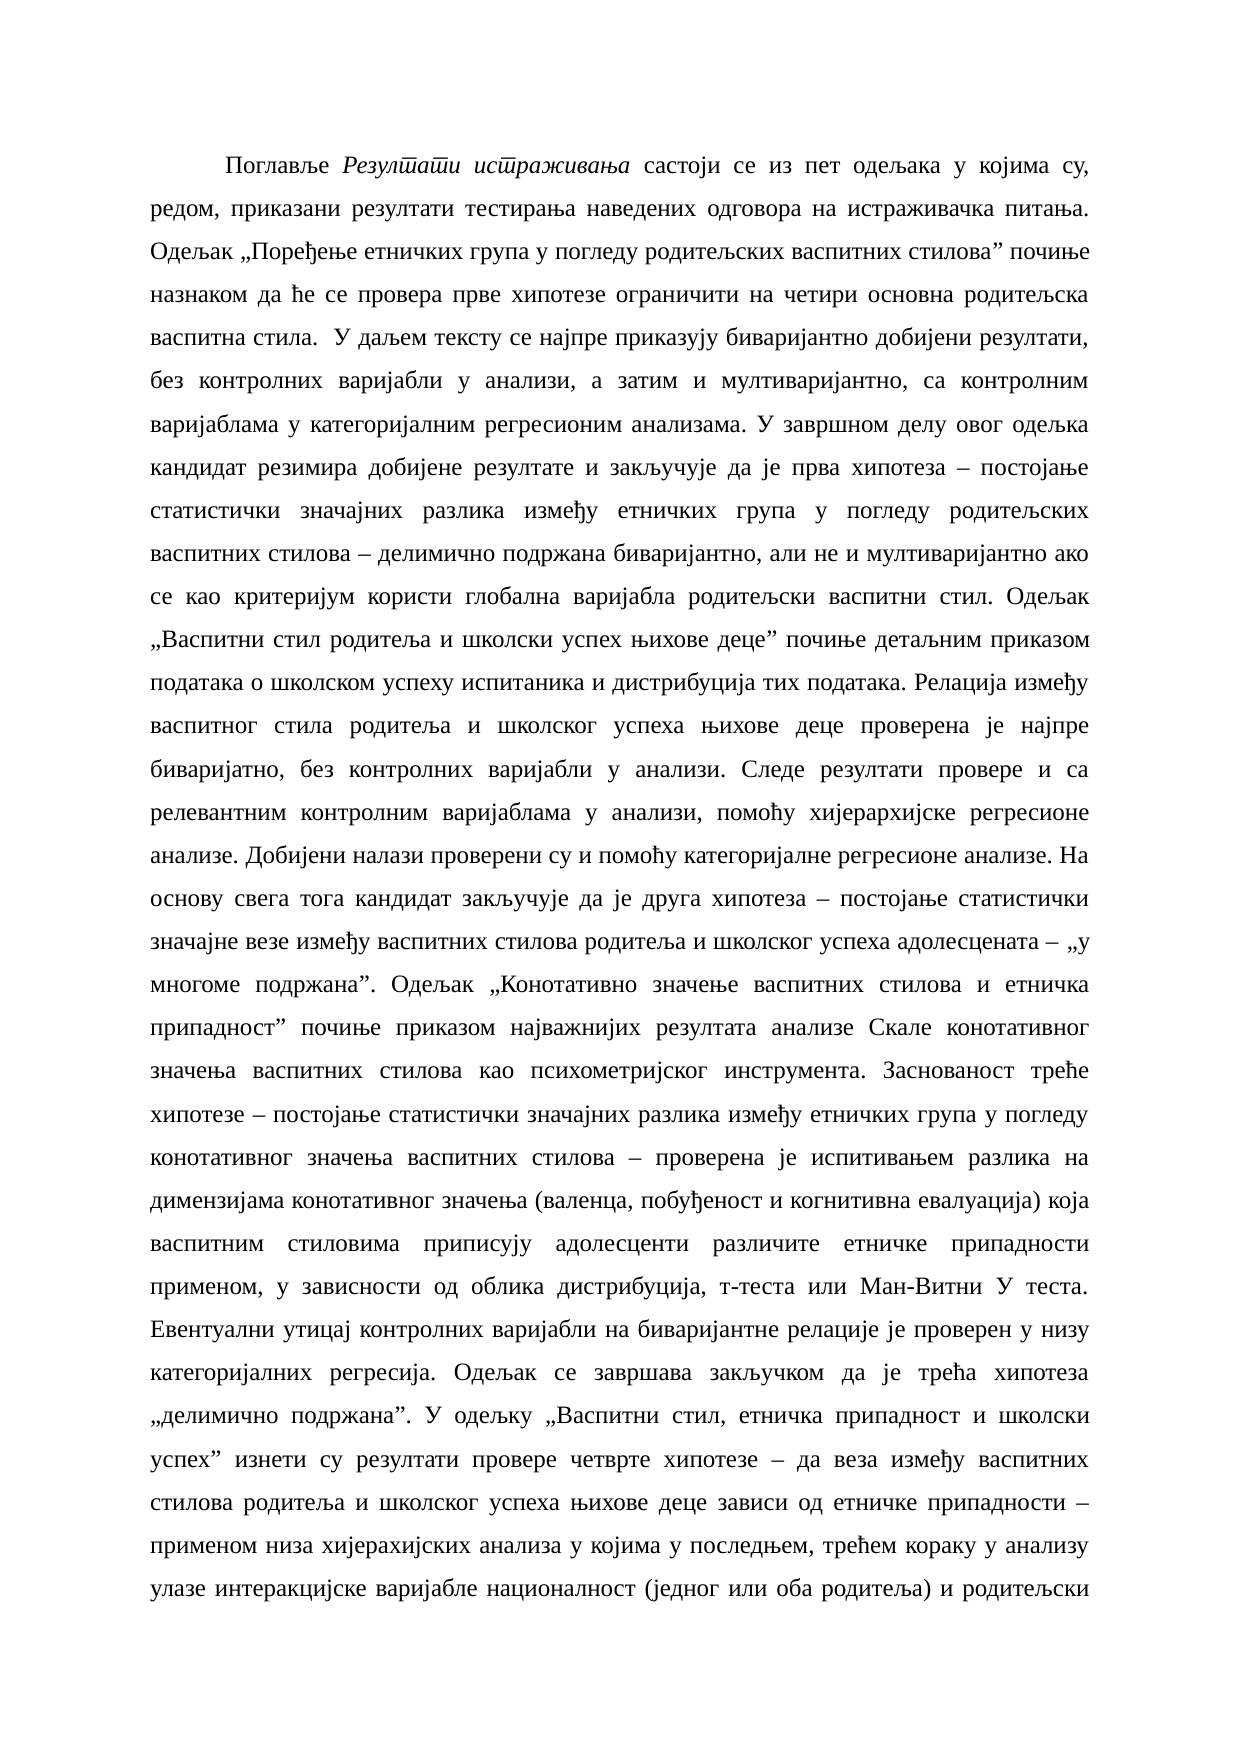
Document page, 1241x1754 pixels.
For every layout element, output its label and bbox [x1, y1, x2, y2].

text [150, 150, 1090, 1602]
